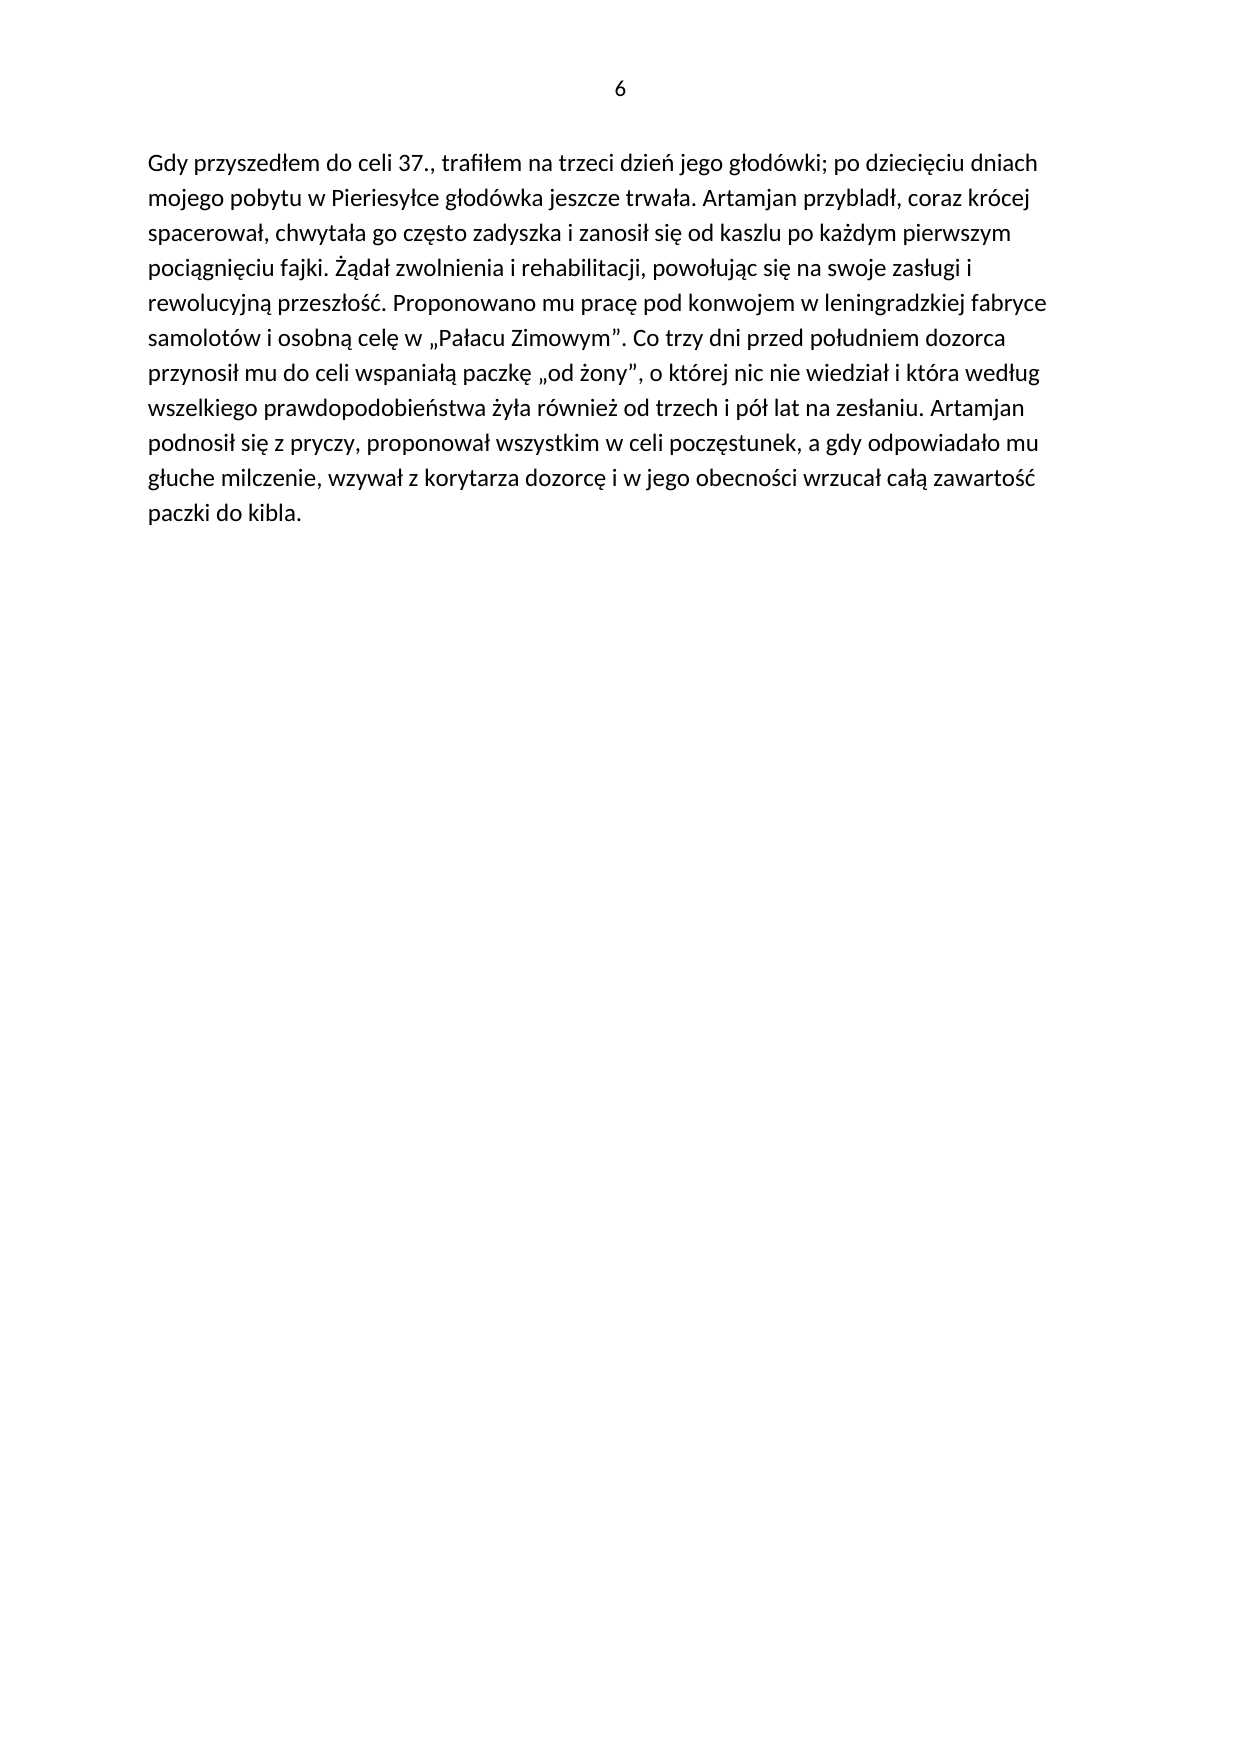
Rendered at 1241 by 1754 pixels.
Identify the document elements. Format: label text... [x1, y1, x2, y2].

text Gdy przyszedłem do celi 37., trafiłem na trzeci dzień jego głodówki; po dziecięciu dniach mojego pobytu w Pieriesyłce głodówka jeszcze trwała. Artamjan przybladł, coraz krócej spacerował, chwytała go często zadyszka i zanosił się od kaszlu po każdym pierwszym pociągnięciu fajki. Żądał zwolnienia i rehabilitacji, powołując się na swoje zasługi i rewolucyjną przeszłość. Proponowano mu pracę pod konwojem w leningradzkiej fabryce samolotów i osobną celę w „Pałacu Zimowym”. Co trzy dni przed południem dozorca przynosił mu do celi wspaniałą paczkę „od żony”, o której nic nie wiedział i która według wszelkiego prawdopodobieństwa żyła również od trzech i pół lat na zesłaniu. Artamjan podnosił się z pryczy, proponował wszystkim w celi poczęstunek, a gdy odpowiadało mu głuche milczenie, wzywał z korytarza dozorcę i w jego obecności wrzucał całą zawartość paczki do kibla. [148, 148, 1093, 528]
